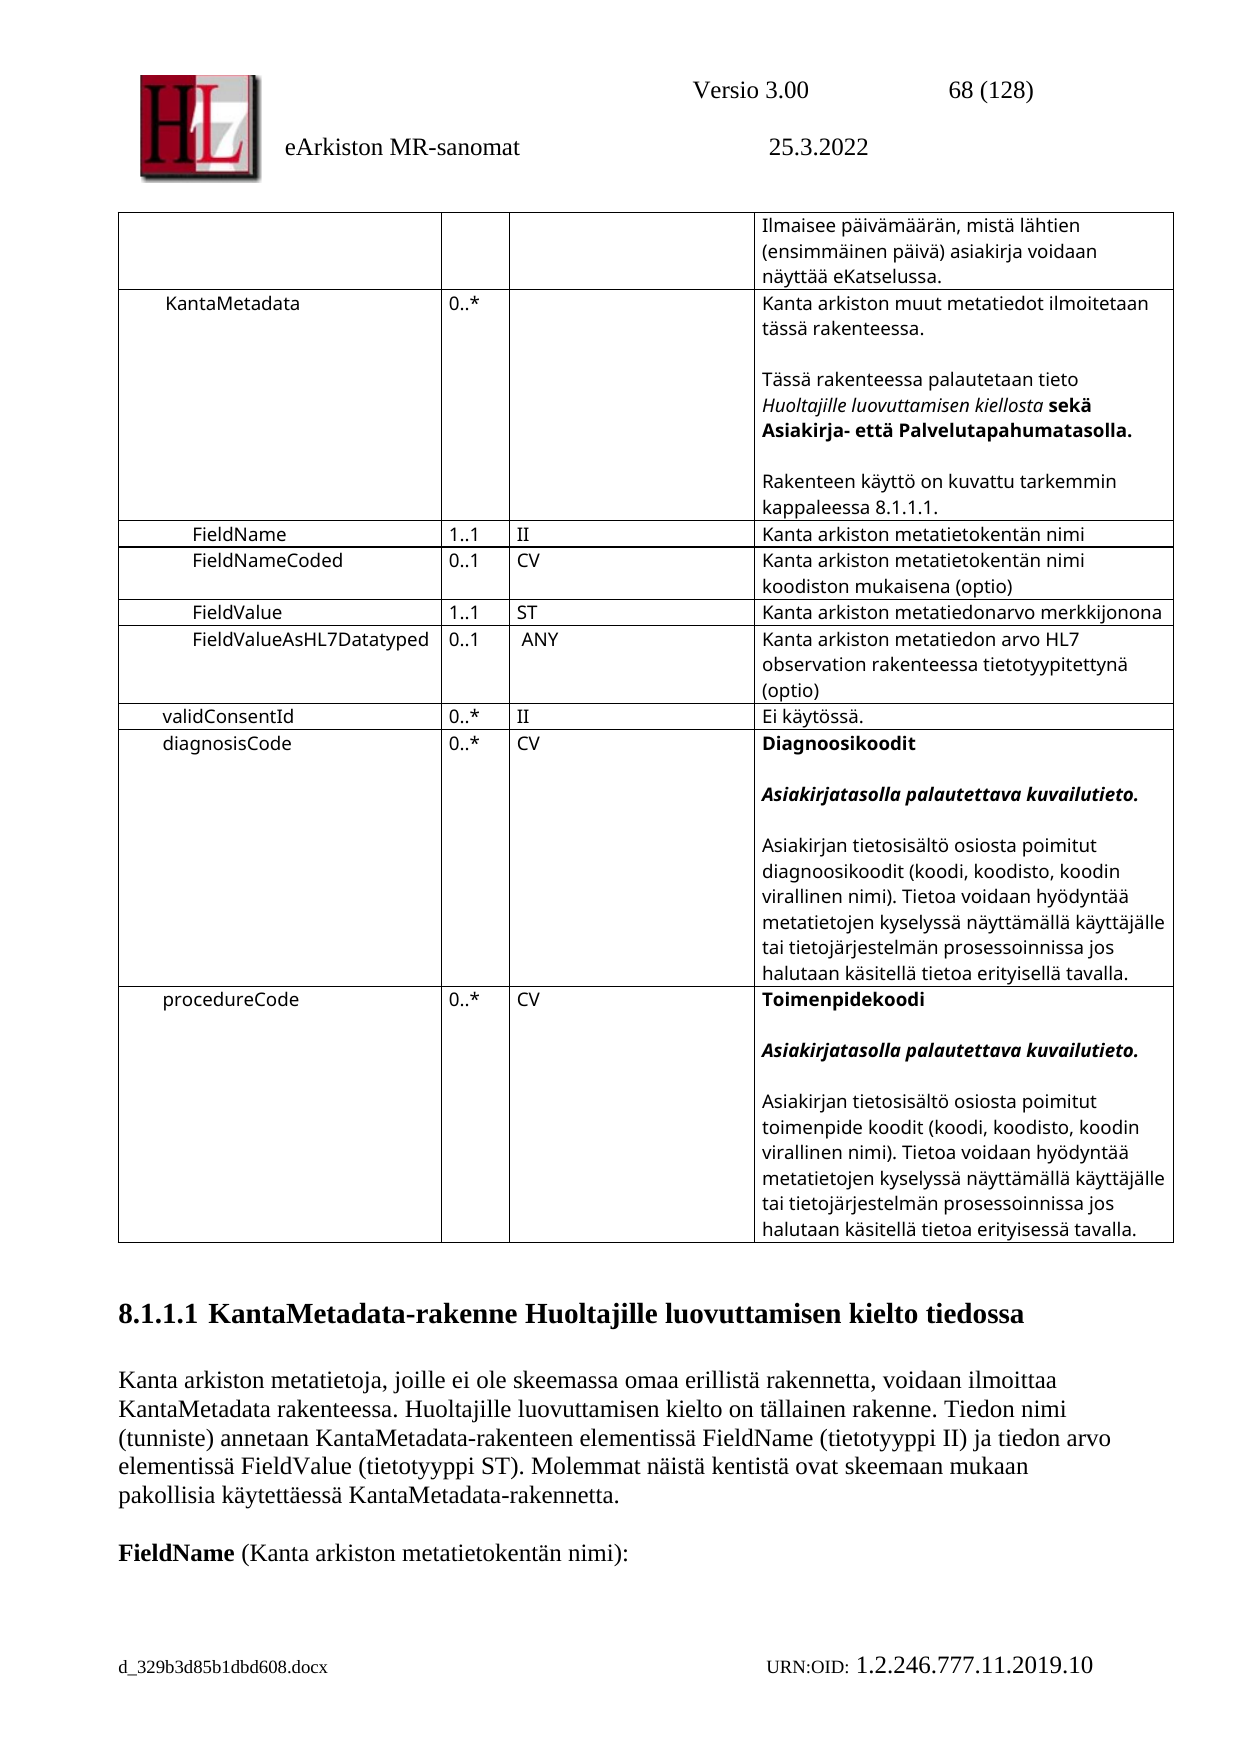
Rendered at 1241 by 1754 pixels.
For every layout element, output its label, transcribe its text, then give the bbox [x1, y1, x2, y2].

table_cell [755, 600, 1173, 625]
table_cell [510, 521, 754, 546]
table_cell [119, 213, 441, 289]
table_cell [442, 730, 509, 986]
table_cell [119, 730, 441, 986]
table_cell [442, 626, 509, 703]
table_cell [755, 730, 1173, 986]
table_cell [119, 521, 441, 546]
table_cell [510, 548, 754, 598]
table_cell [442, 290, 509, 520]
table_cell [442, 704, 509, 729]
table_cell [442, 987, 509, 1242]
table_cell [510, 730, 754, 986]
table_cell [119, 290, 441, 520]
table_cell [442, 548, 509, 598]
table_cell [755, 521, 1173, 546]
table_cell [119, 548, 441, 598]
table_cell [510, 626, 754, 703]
text Kanta arkiston metatietoja, joille ei ole skeemassa omaa erillistä rakennetta, voidaan ilmoittaa KantaMetadata rakenteessa. Huoltajille luovuttamisen kielto on tällainen rakenne. Tiedon nimi (tunniste) annetaan KantaMetadata-rakenteen elementissä FieldName (tietotyyppi II) ja tiedon arvo elementissä FieldValue (tietotyyppi ST). Molemmat näistä kentistä ovat skeemaan mukaan pakollisia käytettäessä KantaMetadata-rakennetta. [118, 1365, 1122, 1509]
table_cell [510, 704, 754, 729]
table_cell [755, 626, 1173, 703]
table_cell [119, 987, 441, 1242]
picture [140, 75, 263, 183]
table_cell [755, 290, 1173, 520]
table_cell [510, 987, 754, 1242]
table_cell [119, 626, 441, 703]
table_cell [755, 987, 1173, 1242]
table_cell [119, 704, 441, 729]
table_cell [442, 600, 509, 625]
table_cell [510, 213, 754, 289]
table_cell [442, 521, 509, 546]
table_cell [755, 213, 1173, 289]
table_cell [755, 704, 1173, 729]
subtitle KantaMetadata-rakenne Huoltajille luovuttamisen kielto tiedossa [118, 1297, 1122, 1330]
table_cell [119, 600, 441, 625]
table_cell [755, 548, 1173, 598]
text FieldName (Kanta arkiston metatietokentän nimi): [118, 1538, 1122, 1566]
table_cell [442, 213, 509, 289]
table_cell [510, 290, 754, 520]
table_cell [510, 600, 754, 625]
